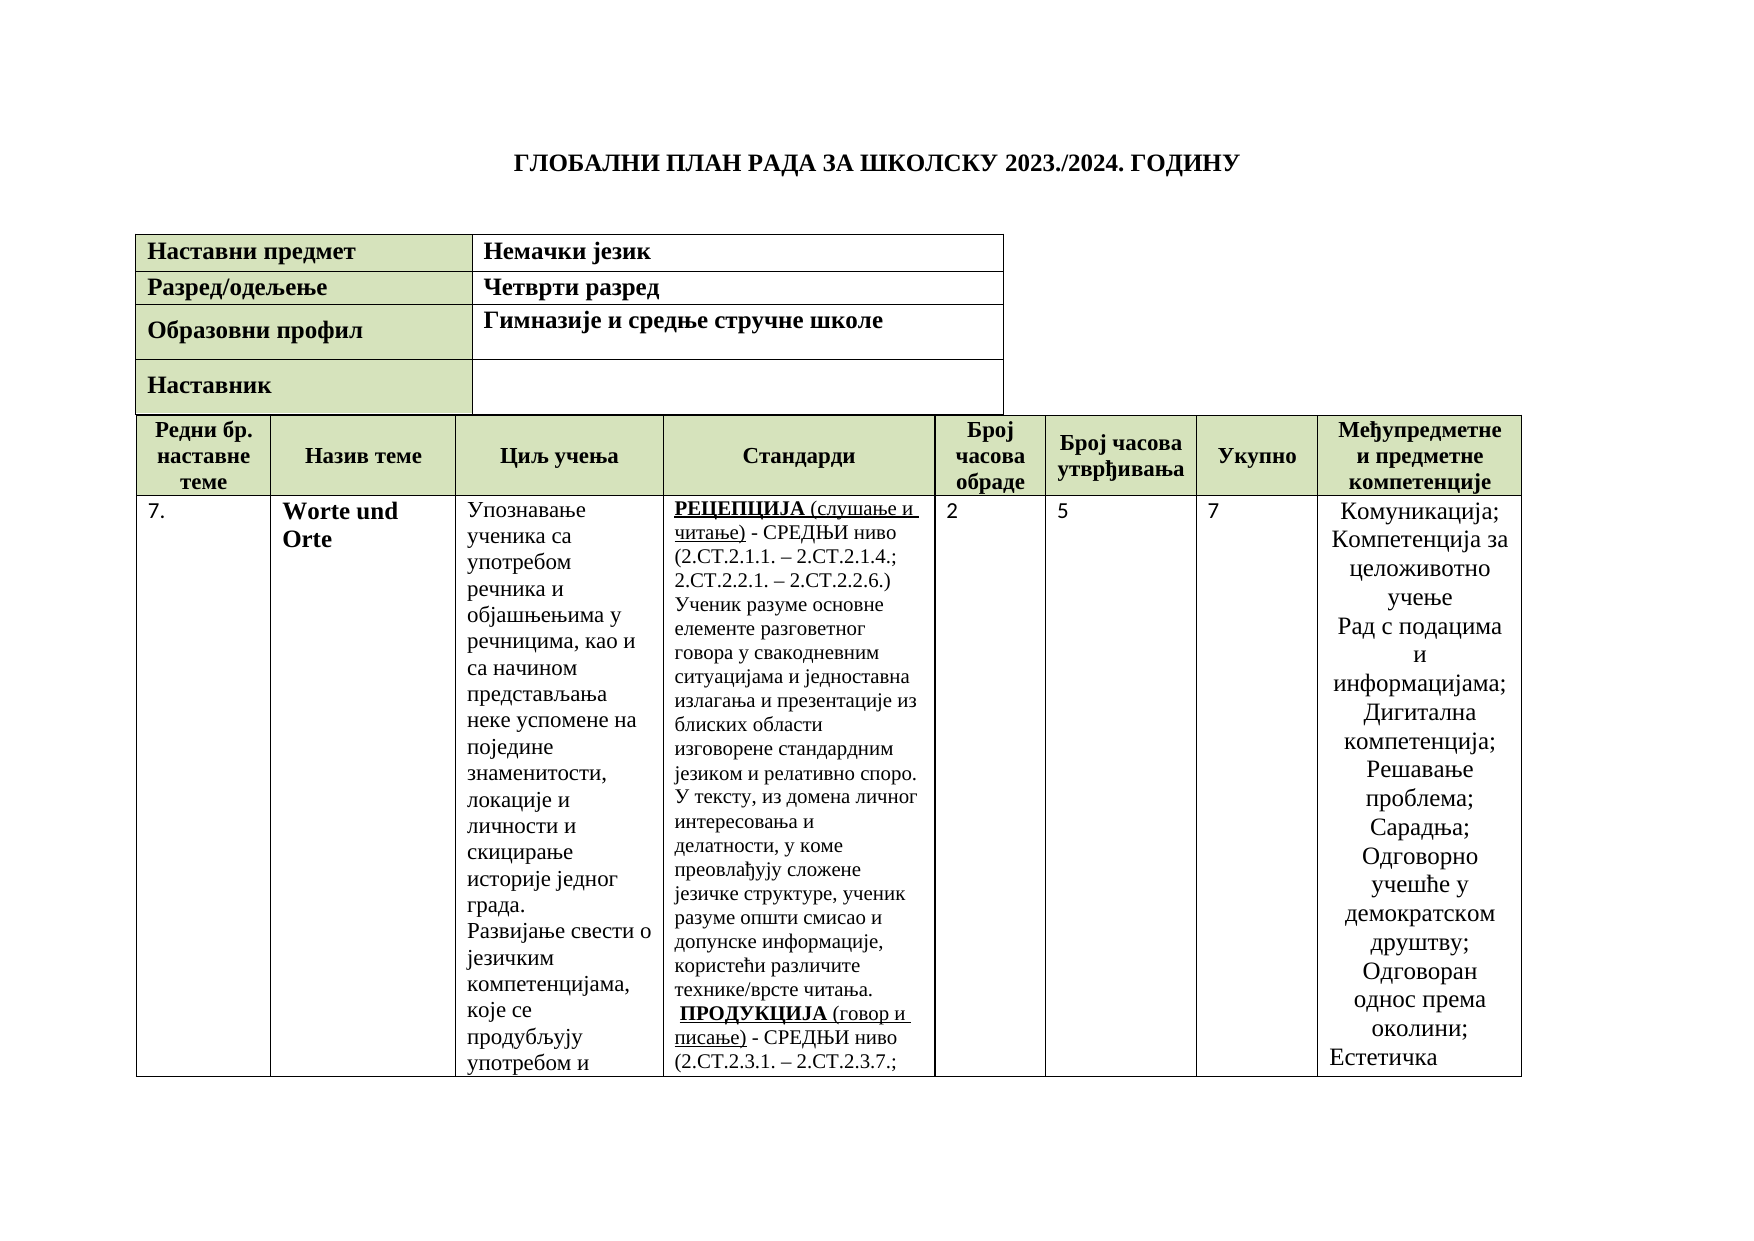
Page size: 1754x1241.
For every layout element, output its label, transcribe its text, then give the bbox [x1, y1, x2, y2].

table_cell 5 [1046, 496, 1196, 1076]
table_header Број часова обраде [936, 416, 1045, 495]
table_header Назив теме [271, 416, 455, 495]
table_header Међупредметне и предметне компетенције [1318, 416, 1521, 495]
table_cell 7 [1197, 496, 1317, 1076]
table_header Наставни предмет [136, 235, 472, 271]
table_cell Наставник [136, 360, 472, 413]
table_cell Образовни профил [136, 305, 472, 359]
table_header Немачки језик [473, 235, 1003, 271]
table_header Укупно [1197, 416, 1317, 495]
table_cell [664, 496, 934, 1076]
text ГЛОБАЛНИ ПЛАН РАДА ЗА ШКОЛСКУ 2023./2024. ГОДИНУ [148, 148, 1606, 176]
table_cell Четврти разред [473, 272, 1003, 304]
table_header Редни бр. наставне теме [137, 416, 270, 495]
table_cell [456, 496, 663, 1076]
table_cell 2 [936, 496, 1045, 1076]
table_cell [1318, 496, 1521, 1076]
table_cell Гимназије и средње стручне школе [473, 305, 1003, 359]
table_header Циљ учења [456, 416, 663, 495]
table_cell [473, 360, 1003, 413]
table_cell 7. [137, 496, 270, 1076]
table_cell Worte und Orte [271, 496, 455, 1076]
table_header Број часова утврђивања [1046, 416, 1196, 495]
table_cell Разред/одељење [136, 272, 472, 304]
table_header Стандарди [664, 416, 934, 495]
